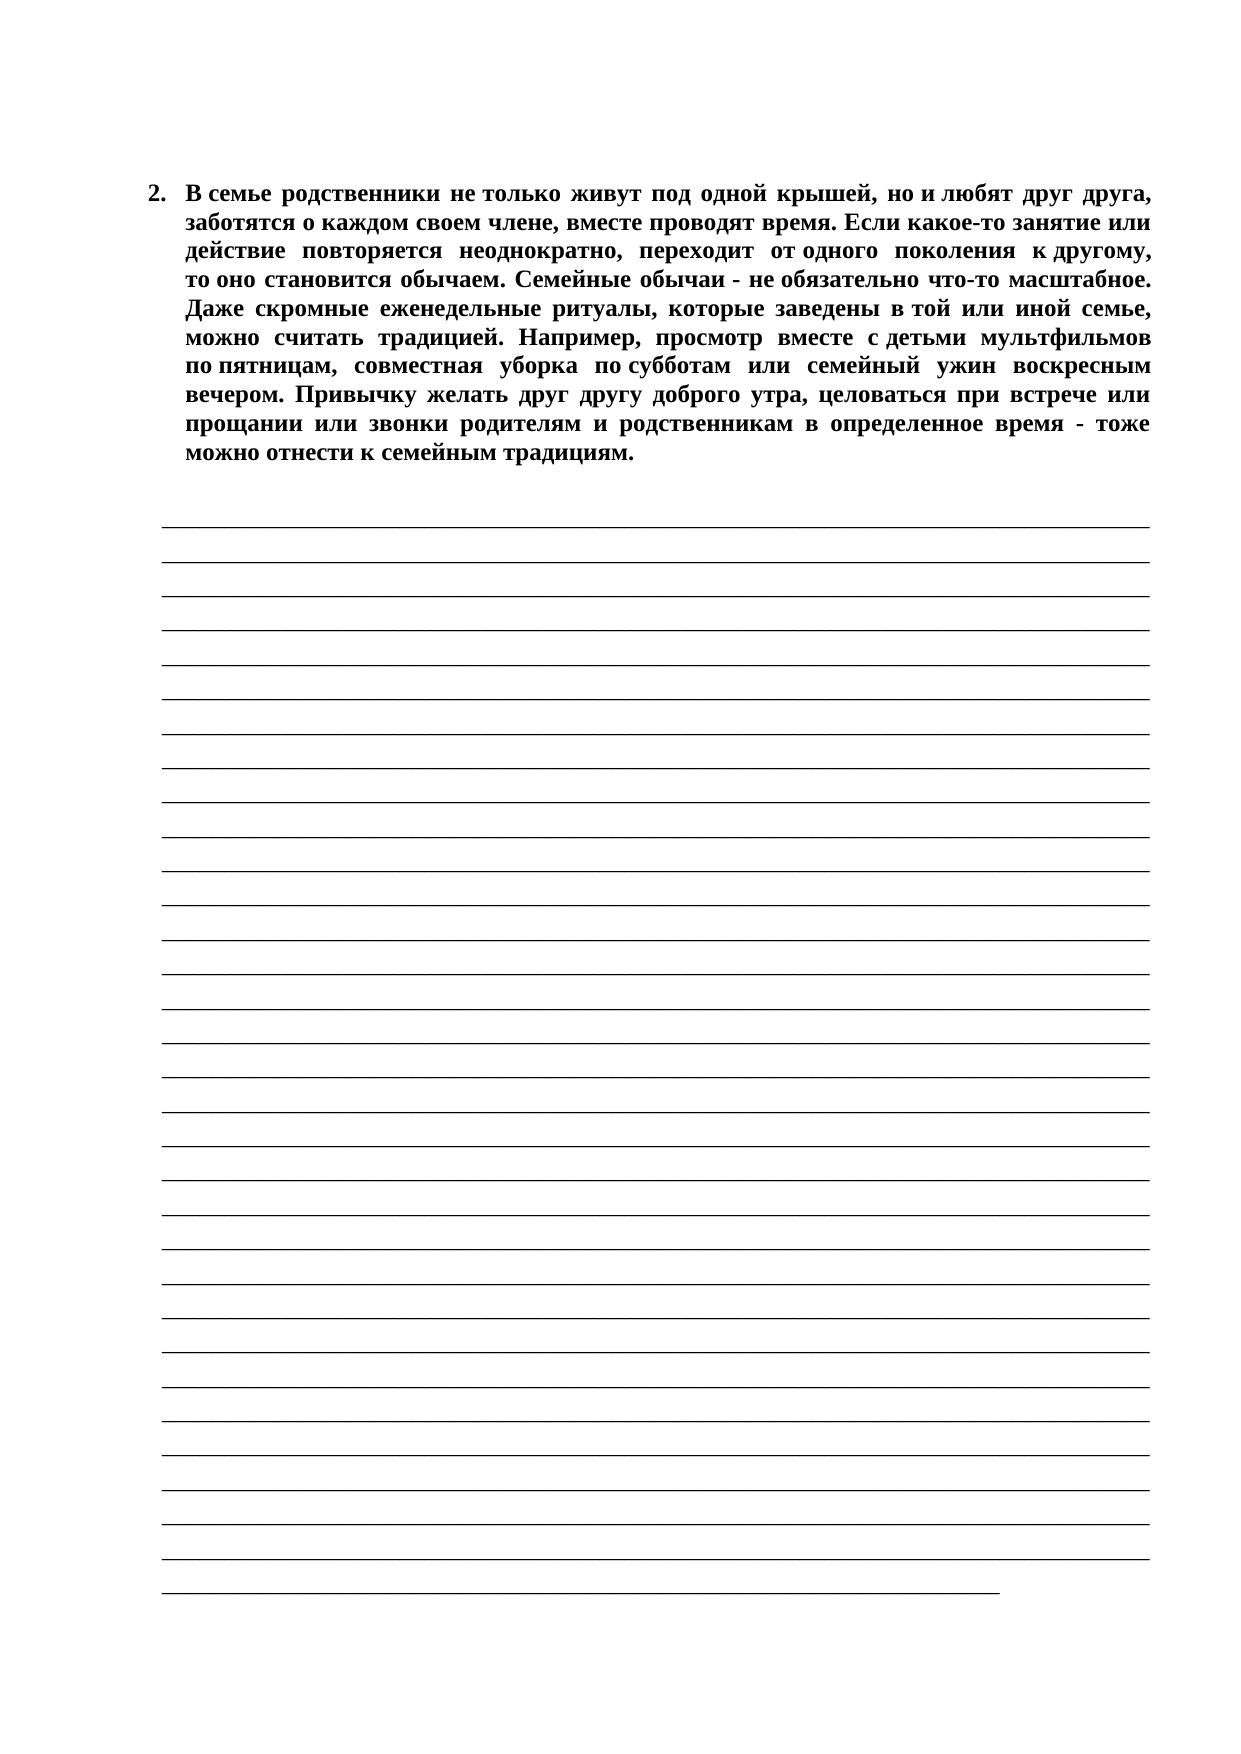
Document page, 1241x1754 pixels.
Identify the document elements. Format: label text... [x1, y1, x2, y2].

text ____________________________________________________________________________________________________________________________________________________________________________________________________________________________________________________________________________________________________________________________________________________________________________________________________________________________________________________________________________________________________________________________________________________________________________________________________________________________________________________________________________________________________________________________________________________________________________________________________________________________________________________________________________________________________________________________________________________________________________________________________________________________________________________________________________________________________________________________________________________________________________________________________________________________________________________________________________________________________________________________________________________________________________________________________________________________________________________________________________________________________________________________________________________________________________________________________________________________________________________________________________________________________________________________________________________________________________________________________________________________________________________________________________________________________________________________________________________________________________________________________________________________________________________________________________________________________________________________________________________________________________________________________________________________________________________________________________________________________________________________________________________________________________________________________________________________________________________________________________________________________________________________________________________________________________________________________________________ [162, 497, 1152, 1597]
list В семье родственники не только живут под одной крышей, но и любят друг друга, заботятся о каждом своем члене, вместе проводят время. Если какое-то занятие или действие повторяется неоднократно, переходит от одного поколения к другому, то оно становится обычаем. Семейные обычаи - не обязательно что-то масштабное. Даже скромные еженедельные ритуалы, которые заведены в той или иной семье, можно считать традицией. Например, просмотр вместе с детьми мультфильмов по пятницам, совместная уборка по субботам или семейный ужин воскресным вечером. Привычку желать друг другу доброго утра, целоваться при встрече или прощании или звонки родителям и родственникам в определенное время - тоже можно отнести к семейным традициям. [148, 178, 1152, 466]
